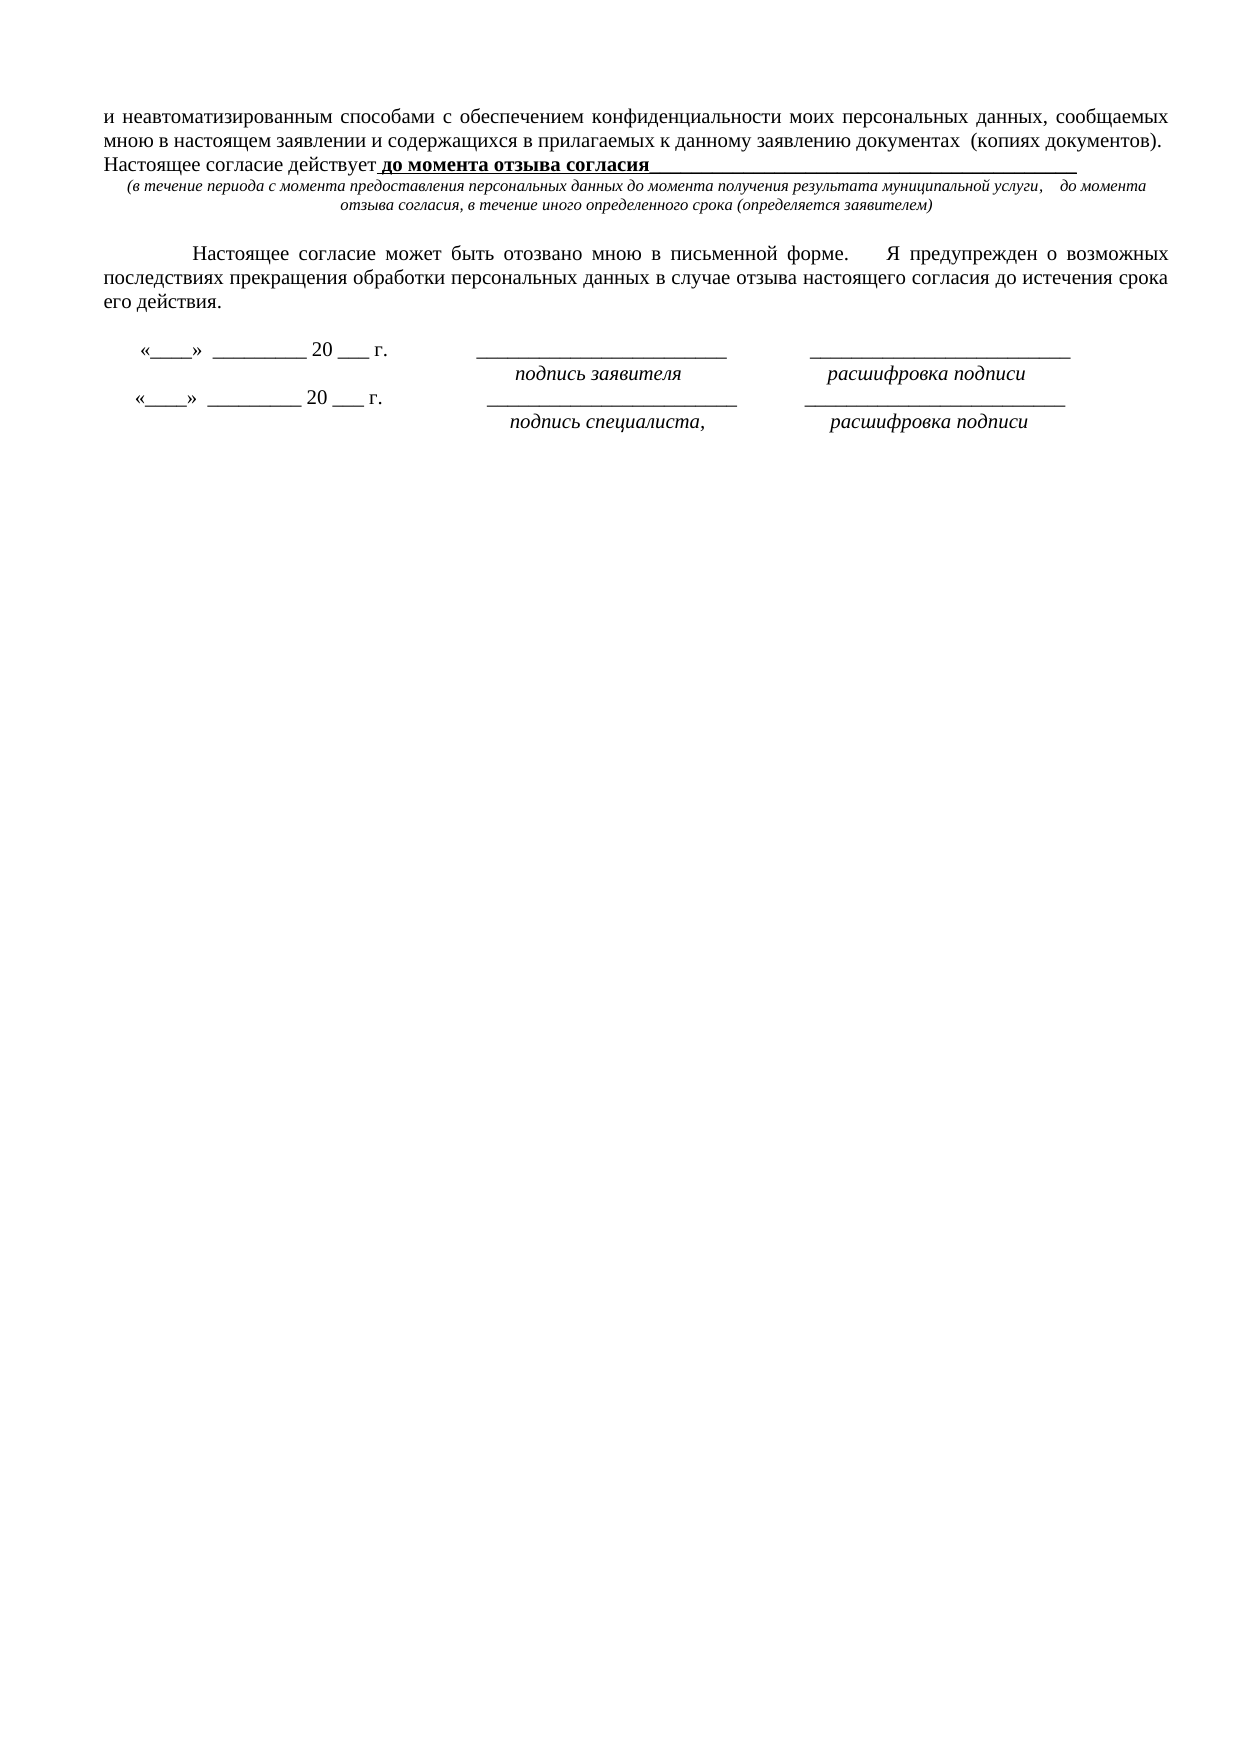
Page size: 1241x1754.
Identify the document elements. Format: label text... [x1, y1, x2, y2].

text (в течение периода с момента предоставления персональных данных до момента получения результата муниципальной услуги, до момента отзыва согласия, в течение иного определенного срока (определяется заявителем) [103, 176, 1170, 214]
text Настоящее согласие может быть отозвано мною в письменной форме. Я предупрежден о возможных последствиях прекращения обработки персональных данных в случае отзыва настоящего согласия до истечения срока его действия. [103, 241, 1170, 313]
text «____» _________ 20 ___ г. ________________________ _________________________ [103, 337, 1155, 361]
text Настоящее согласие действует до момента отзыва согласия_________________________________________ [103, 152, 1170, 176]
text подпись заявителя расшифровка подписи [103, 361, 1155, 385]
text «____» _________ 20 ___ г. ________________________ _________________________ [103, 385, 1155, 409]
text подпись специалиста, расшифровка подписи [103, 409, 1155, 433]
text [103, 104, 1170, 152]
